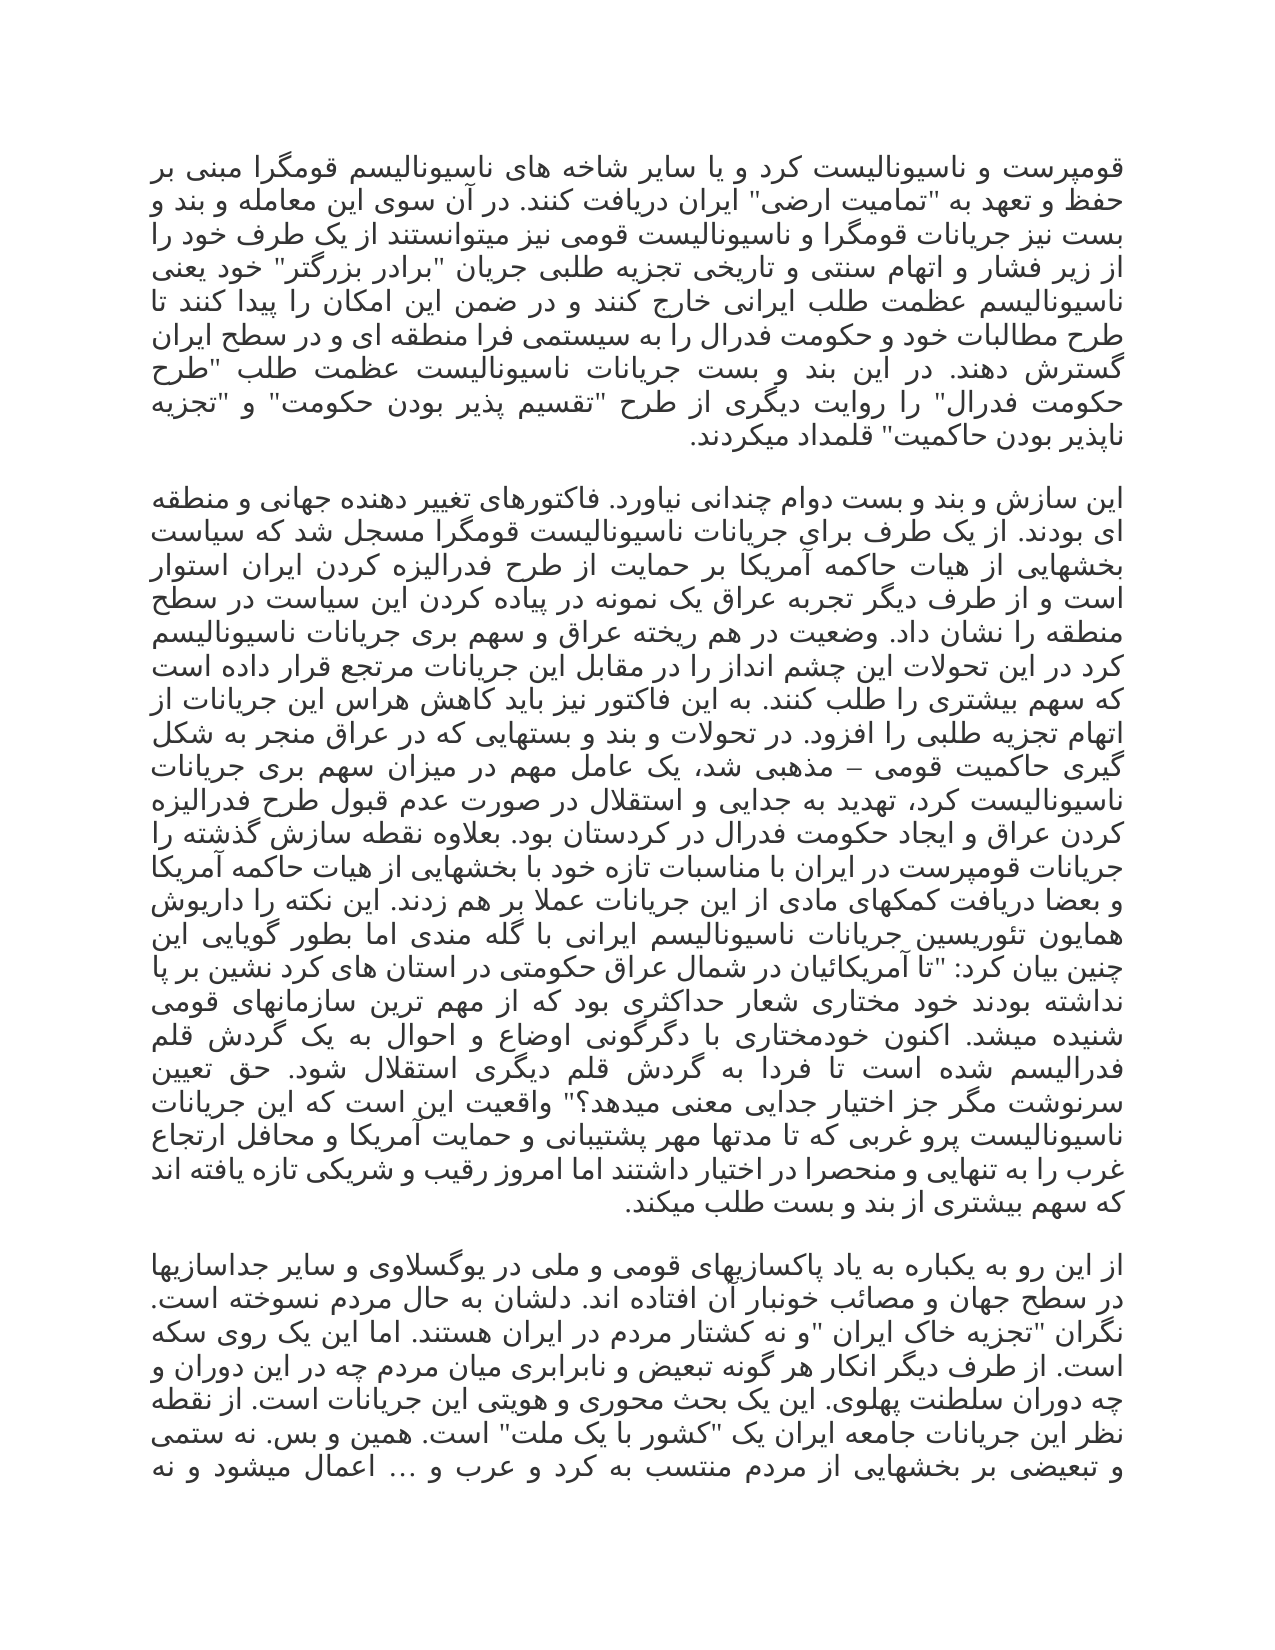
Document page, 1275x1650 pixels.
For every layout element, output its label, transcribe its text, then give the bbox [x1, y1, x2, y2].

text این سازش و بند و بست دوام چندانی نیاورد. فاکتورهای تغییر دهنده جهانی و منطقه ای بودند. از یک طرف برای جریانات ناسیونالیست قومگرا مسجل شد که سیاست بخشهایی از هیات حاکمه آمریکا بر حمایت از طرح فدرالیزه کردن ایران استوار است و از طرف دیگر تجربه عراق یک نمونه در پیاده کردن این سیاست در سطح منطقه را نشان داد. وضعیت در هم ریخته عراق و سهم بری جریانات ناسیونالیسم کرد در این تحولات این چشم انداز را در مقابل این جریانات مرتجع قرار داده است که سهم بیشتری را طلب کنند. به این فاکتور نیز باید کاهش هراس این جریانات از اتهام تجزیه طلبی را افزود. در تحولات و بند و بستهایی که در عراق منجر به شکل گیری حاکمیت قومی – مذهبی شد، یک عامل مهم در میزان سهم بری جریانات ناسیونالیست کرد، تهدید به جدایی و استقلال در صورت عدم قبول طرح فدرالیزه کردن عراق و ایجاد حکومت فدرال در کردستان بود. بعلاوه نقطه سازش گذشته را جریانات قومپرست در ایران با مناسبات تازه خود با بخشهایی از هیات حاکمه آمریکا و بعضا دریافت کمکهای مادی از این جریانات عملا بر هم زدند. این نکته را داریوش همایون تئوریسین جریانات ناسیونالیسم ایرانی با گله مندی اما بطور گویایی این چنین بیان کرد: "تا آمریکائیان در شمال عراق حکومتی در استان های کرد نشین بر پا نداشته بودند خود مختاری شعار حداکثری بود که از مهم ترین سازمانهای قومی شنیده میشد. اکنون خودمختاری با دگرگونی اوضاع و احوال به یک گردش قلم فدرالیسم شده است تا فردا به گردش قلم دیگری استقلال شود. حق تعیین سرنوشت مگر جز اختیار جدایی معنی میدهد؟" واقعیت این است که این جریانات ناسیونالیست پرو غربی که تا مدتها مهر پشتیبانی و حمایت آمریکا و محافل ارتجاع غرب را به تنهایی و منحصرا در اختیار داشتند اما امروز رقیب و شریکی تازه یافته اند که سهم بیشتری از بند و بست طلب میکند. [150, 481, 1125, 1219]
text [150, 1248, 1125, 1483]
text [150, 150, 1125, 452]
